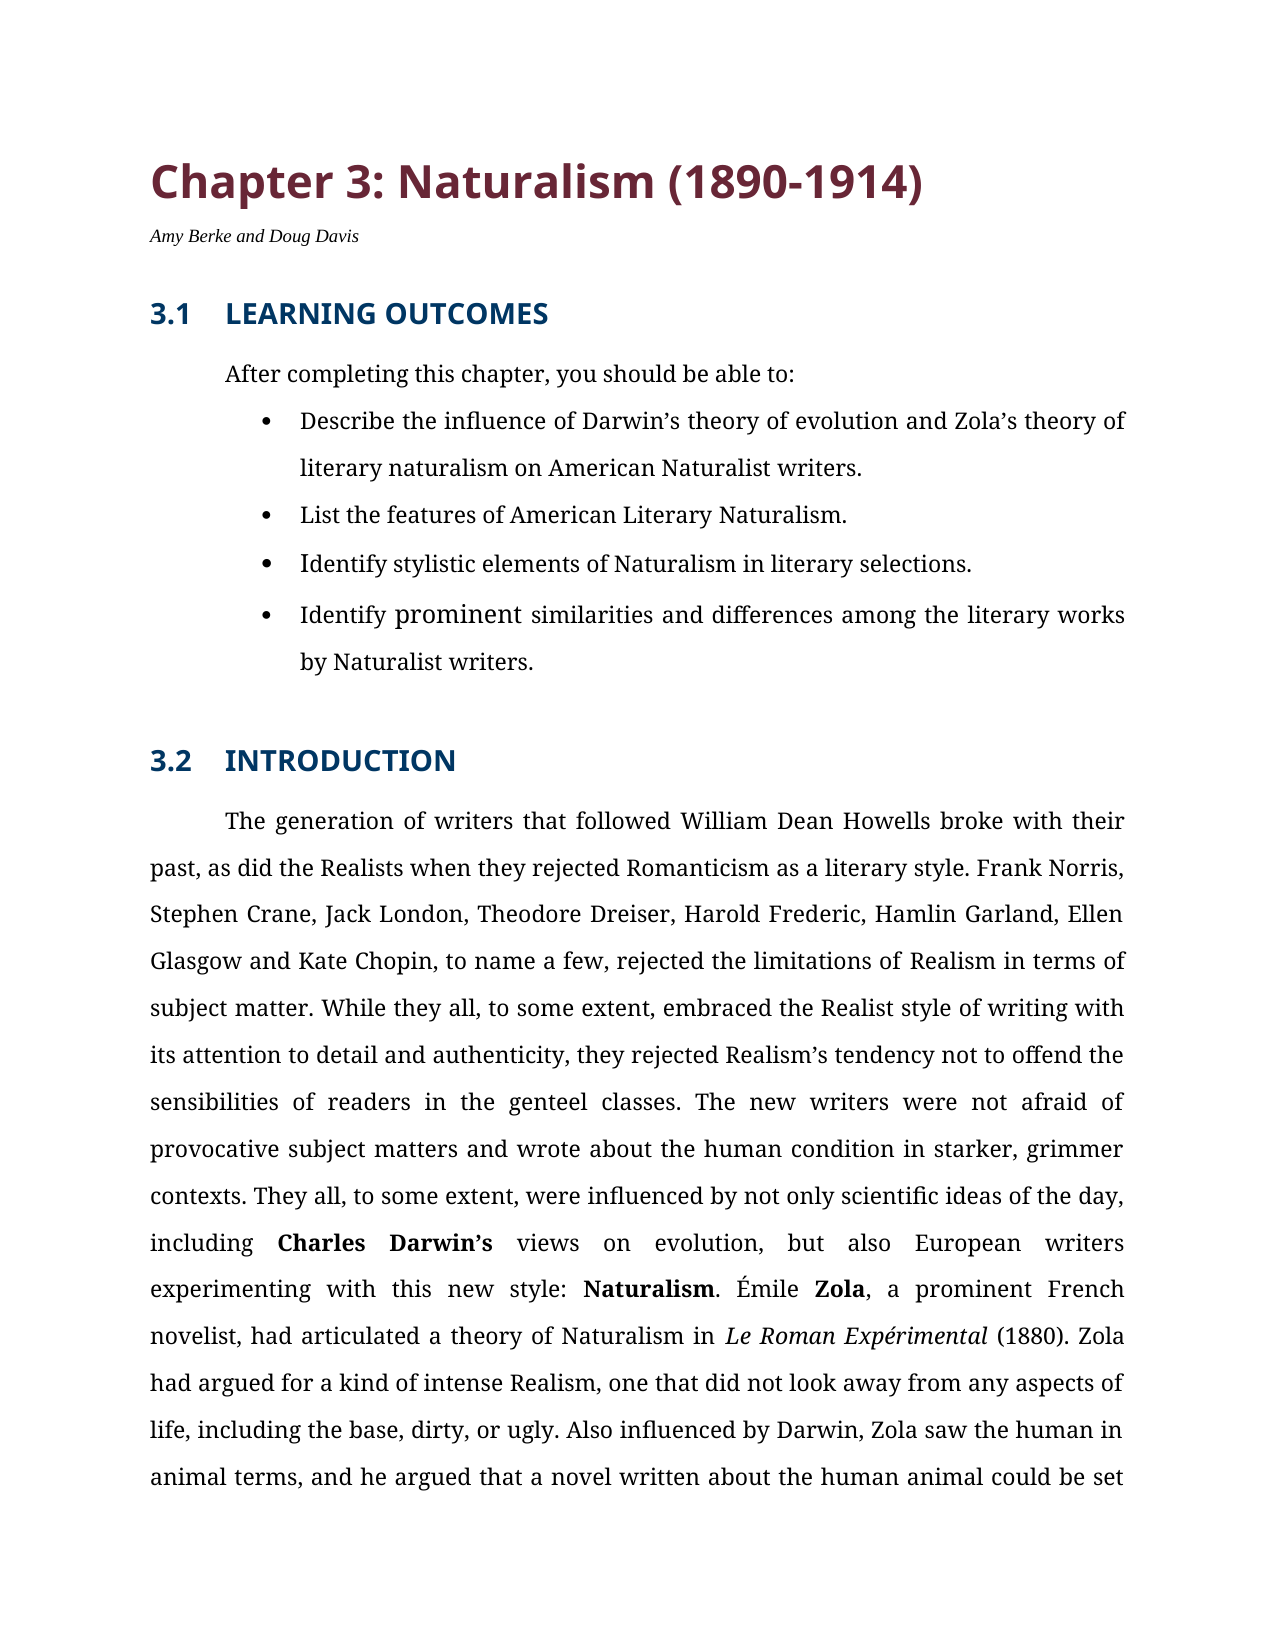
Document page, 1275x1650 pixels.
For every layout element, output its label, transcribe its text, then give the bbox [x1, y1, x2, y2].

title Chapter 3: Naturalism (1890-1914) [150, 150, 1125, 212]
subtitle INTRODUCTION [150, 740, 1125, 780]
subtitle Amy Berke and Doug Davis [150, 225, 1125, 246]
text After completing this chapter, you should be able to: [150, 358, 1125, 389]
list Identify stylistic elements of Naturalism in literary selections. [262, 546, 1125, 579]
list Describe the influence of Darwin’s theory of evolution and Zola’s theory of literary naturalism on American Naturalist writers. [262, 405, 1125, 483]
subtitle LEARNING OUTCOMES [150, 293, 1125, 333]
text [150, 805, 1125, 1492]
list Identify prominent similarities and differences among the literary works by Naturalist writers. [262, 597, 1125, 677]
list List the features of American Literary Naturalism. [262, 499, 1125, 530]
